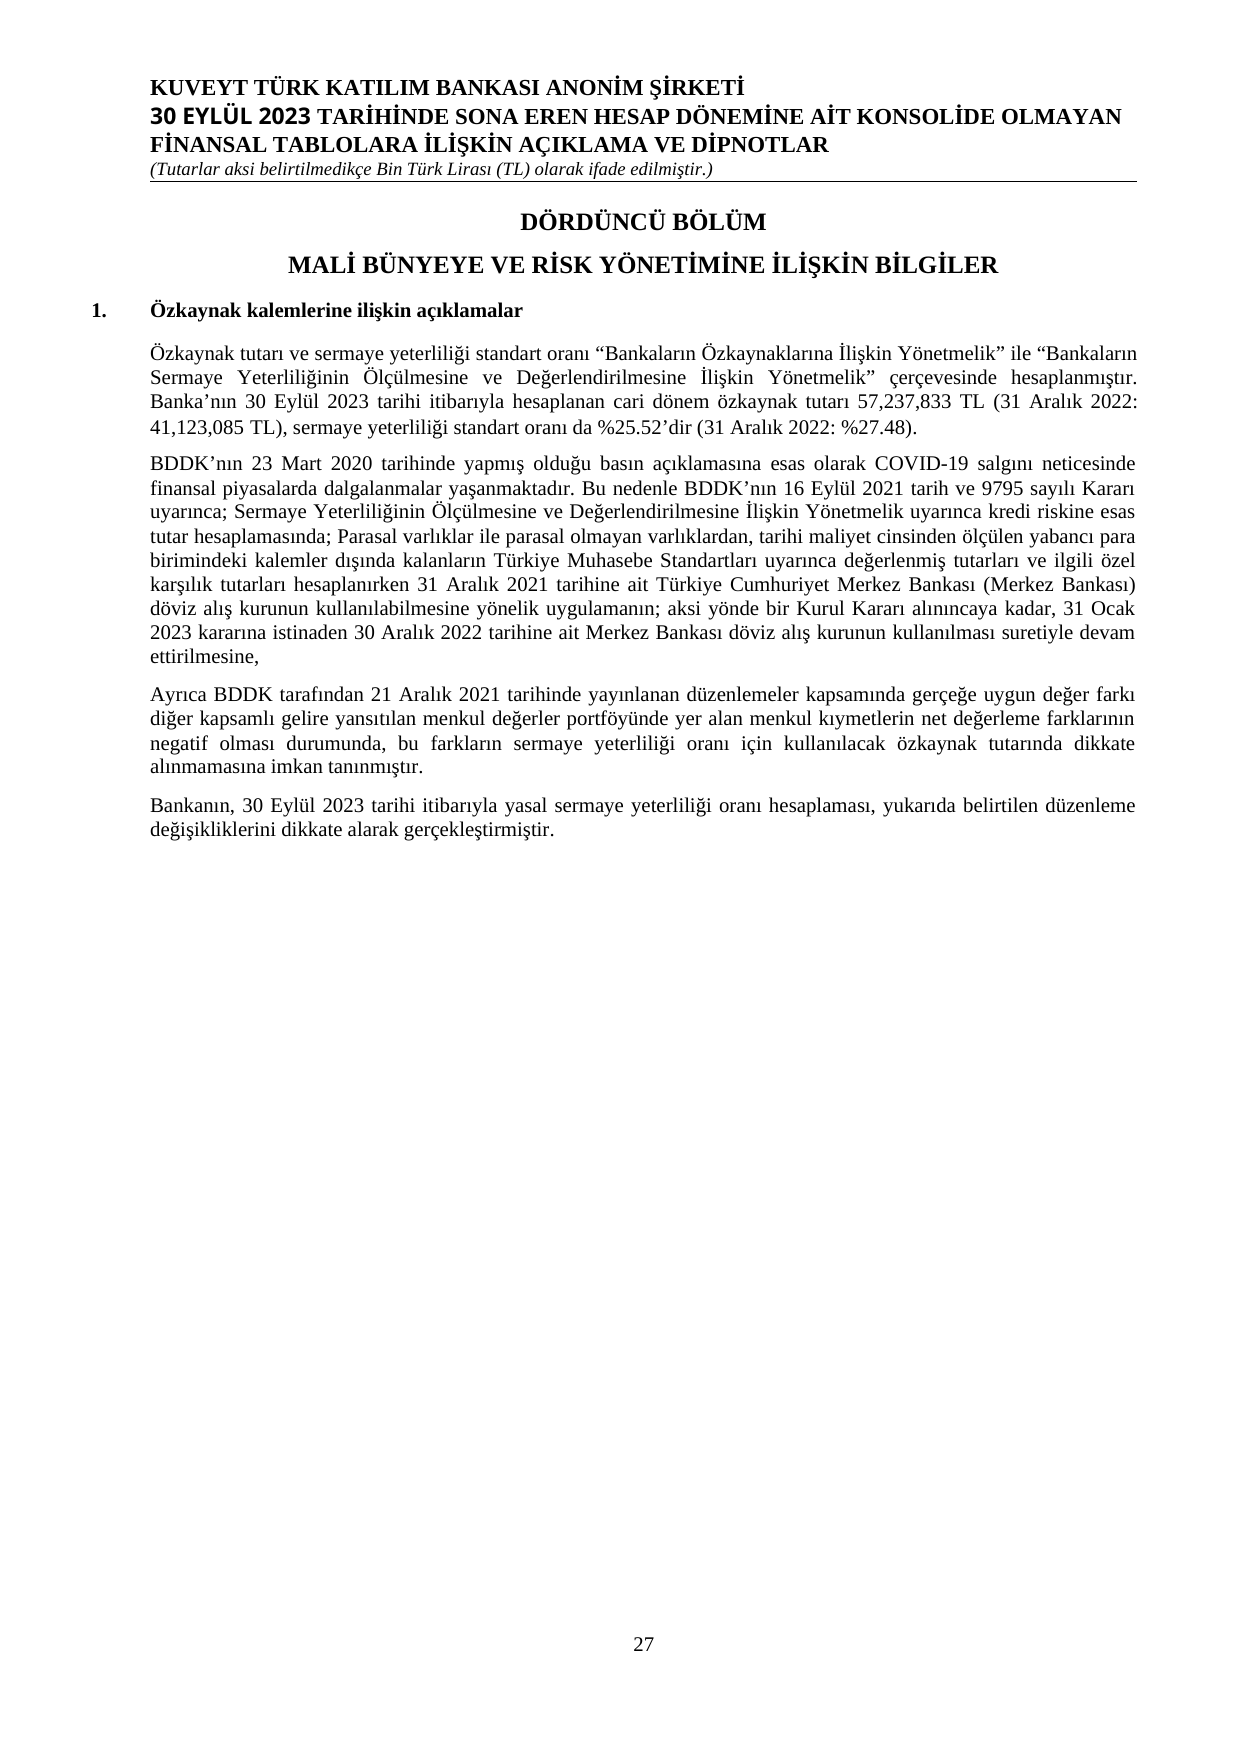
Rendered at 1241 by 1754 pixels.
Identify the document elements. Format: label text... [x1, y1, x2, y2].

text Bankanın, 30 Eylül 2023 tarihi itibarıyla yasal sermaye yeterliliği oranı hesaplaması, yukarıda belirtilen düzenleme değişikliklerini dikkate alarak gerçekleştirmiştir. [150, 793, 1137, 841]
text Ayrıca BDDK tarafından 21 Aralık 2021 tarihinde yayınlanan düzenlemeler kapsamında gerçeğe uygun değer farkı diğer kapsamlı gelire yansıtılan menkul değerler portföyünde yer alan menkul kıymetlerin net değerleme farklarının negatif olması durumunda, bu farkların sermaye yeterliliği oranı için kullanılacak özkaynak tutarında dikkate alınmamasına imkan tanınmıştır. [150, 682, 1137, 778]
text MALİ BÜNYEYE VE RİSK YÖNETİMİNE İLİŞKİN BİLGİLER [150, 250, 1137, 278]
text 1. Özkaynak kalemlerine ilişkin açıklamalar [91, 298, 1137, 322]
text Özkaynak tutarı ve sermaye yeterliliği standart oranı “Bankaların Özkaynaklarına İlişkin Yönetmelik” ile “Bankaların Sermaye Yeterliliğinin Ölçülmesine ve Değerlendirilmesine İlişkin Yönetmelik” çerçevesinde hesaplanmıştır. Banka’nın 30 Eylül 2023 tarihi itibarıyla hesaplanan cari dönem özkaynak tutarı 57,237,833 TL (31 Aralık 2022: 41,123,085 TL), sermaye yeterliliği standart oranı da %25.52’dir (31 Aralık 2022: %27.48). [150, 341, 1139, 439]
text DÖRDÜNCÜ BÖLÜM [150, 207, 1137, 235]
text BDDK’nın 23 Mart 2020 tarihinde yapmış olduğu basın açıklamasına esas olarak COVID-19 salgını neticesinde finansal piyasalarda dalgalanmalar yaşanmaktadır. Bu nedenle BDDK’nın 16 Eylül 2021 tarih ve 9795 sayılı Kararı uyarınca; Sermaye Yeterliliğinin Ölçülmesine ve Değerlendirilmesine İlişkin Yönetmelik uyarınca kredi riskine esas tutar hesaplamasında; Parasal varlıklar ile parasal olmayan varlıklardan, tarihi maliyet cinsinden ölçülen yabancı para birimindeki kalemler dışında kalanların Türkiye Muhasebe Standartları uyarınca değerlenmiş tutarları ve ilgili özel karşılık tutarları hesaplanırken 31 Aralık 2021 tarihine ait Türkiye Cumhuriyet Merkez Bankası (Merkez Bankası) döviz alış kurunun kullanılabilmesine yönelik uygulamanın; aksi yönde bir Kurul Kararı alınıncaya kadar, 31 Ocak 2023 kararına istinaden 30 Aralık 2022 tarihine ait Merkez Bankası döviz alış kurunun kullanılması suretiyle devam ettirilmesine, [150, 451, 1137, 668]
